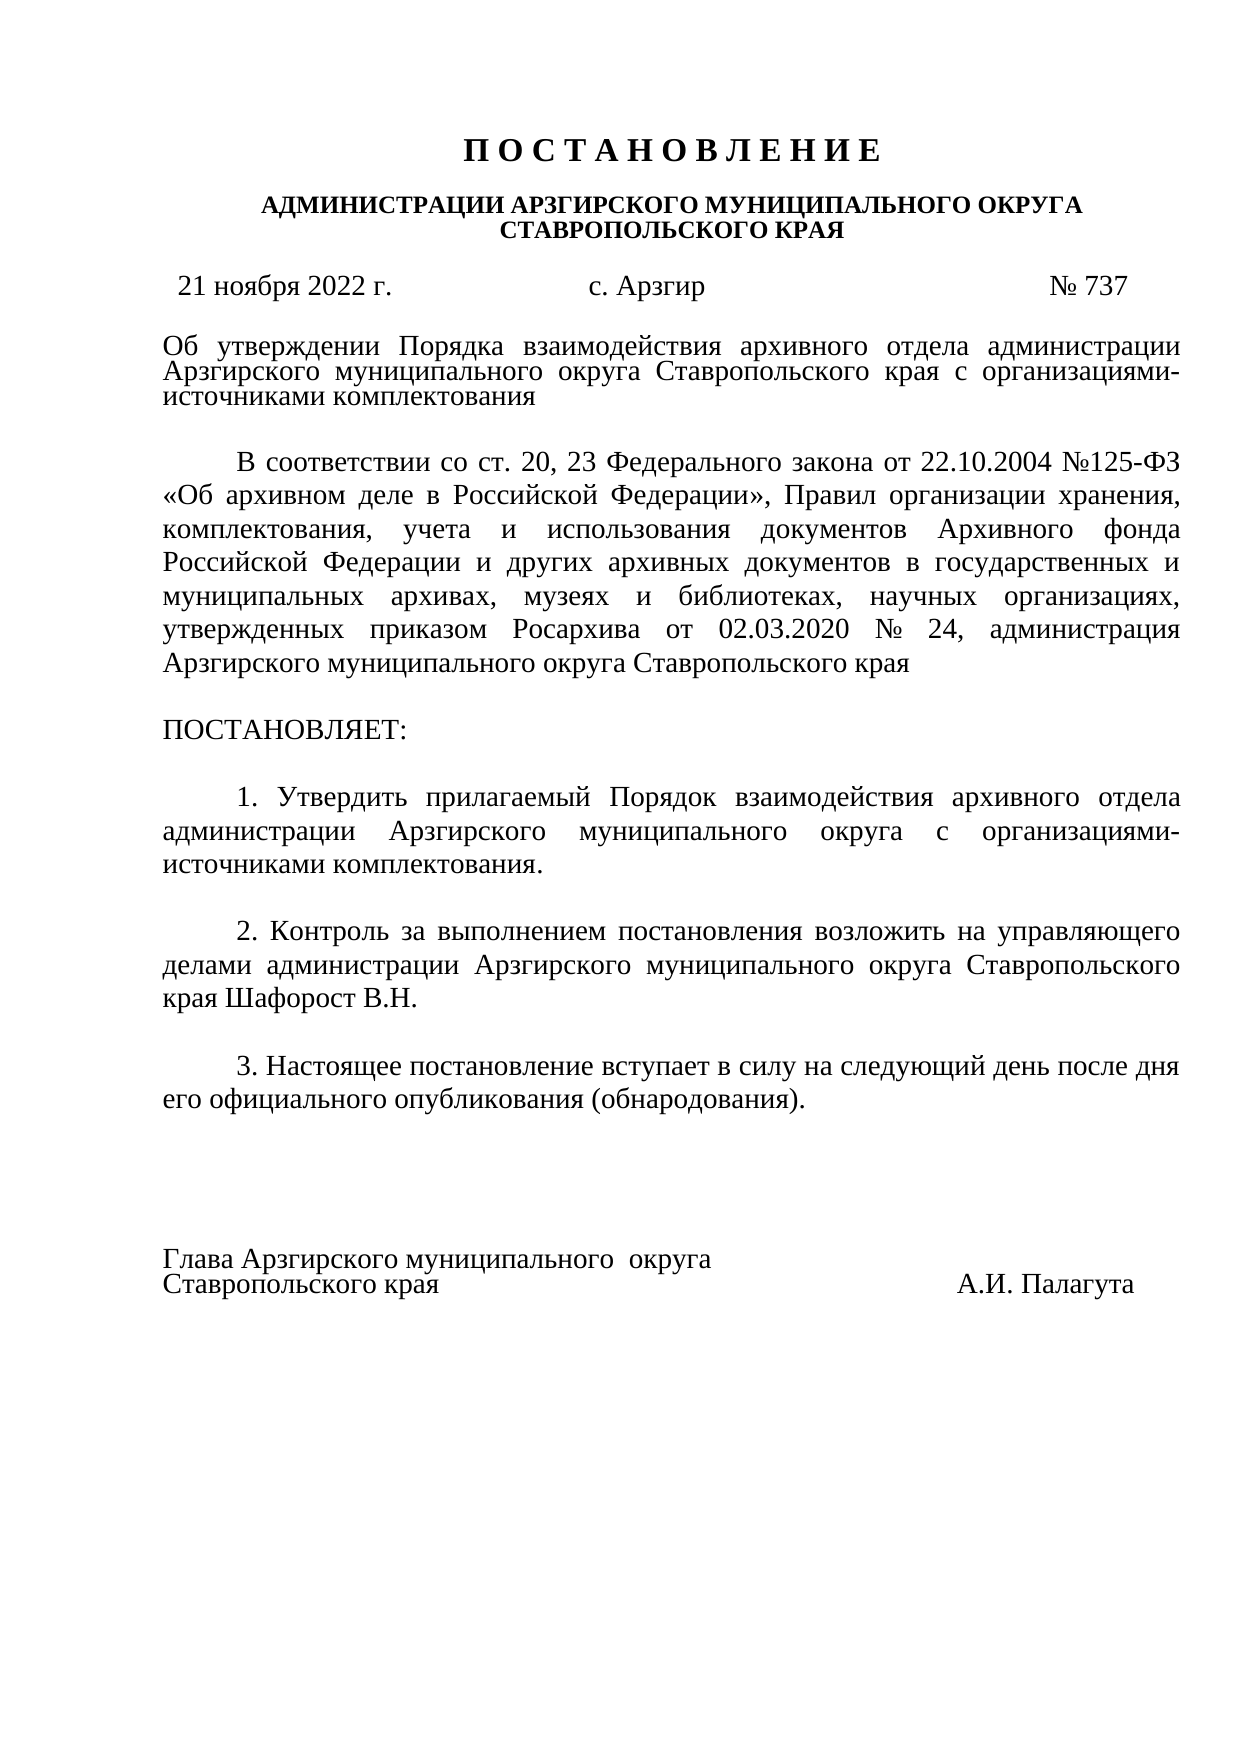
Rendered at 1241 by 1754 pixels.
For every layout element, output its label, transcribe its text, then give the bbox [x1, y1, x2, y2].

table_header с. Арзгир [482, 268, 812, 335]
text Ставропольского края А.И. Палагута [162, 1274, 1181, 1299]
title СТАВРОПОЛЬСКОГО КРАЯ [162, 218, 1181, 243]
text Об утверждении Порядка взаимодействия архивного отдела администрации Арзгирского муниципального округа Ставропольского края с организациями-источниками комплектования [162, 335, 1181, 410]
title АДМИНИСТРАЦИИ АРЗГИРСКОГО МУНИЦИПАЛЬНОГО ОКРУГА [162, 193, 1181, 218]
table_header 21 ноября 2022 г. [163, 268, 482, 335]
text В соответствии со ст. 20, 23 Федерального закона от 22.10.2004 №125-ФЗ «Об архивном деле в Российской Федерации», Правил организации хранения, комплектования, учета и использования документов Архивного фонда Российской Федерации и других архивных документов в государственных и муниципальных архивах, музеях и библиотеках, научных организациях, утвержденных приказом Росархива от 02.03.2020 № 24, администрация Арзгирского муниципального округа Ставропольского края [162, 444, 1181, 679]
title П О С Т А Н О В Л Е Н И Е [162, 130, 1181, 168]
table_header № 737 [812, 268, 1167, 335]
text 1. Утвердить прилагаемый Порядок взаимодействия архивного отдела администрации Арзгирского муниципального округа с организациями-источниками комплектования. [162, 779, 1181, 880]
text ПОСТАНОВЛЯЕТ: [162, 712, 1181, 746]
text 3. Настоящее постановление вступает в силу на следующий день после дня его официального опубликования (обнародования). [162, 1048, 1181, 1115]
text Глава Арзгирского муниципального округа [162, 1249, 1181, 1274]
text 2. Контроль за выполнением постановления возложить на управляющего делами администрации Арзгирского муниципального округа Ставропольского края Шафорост В.Н. [162, 913, 1181, 1014]
